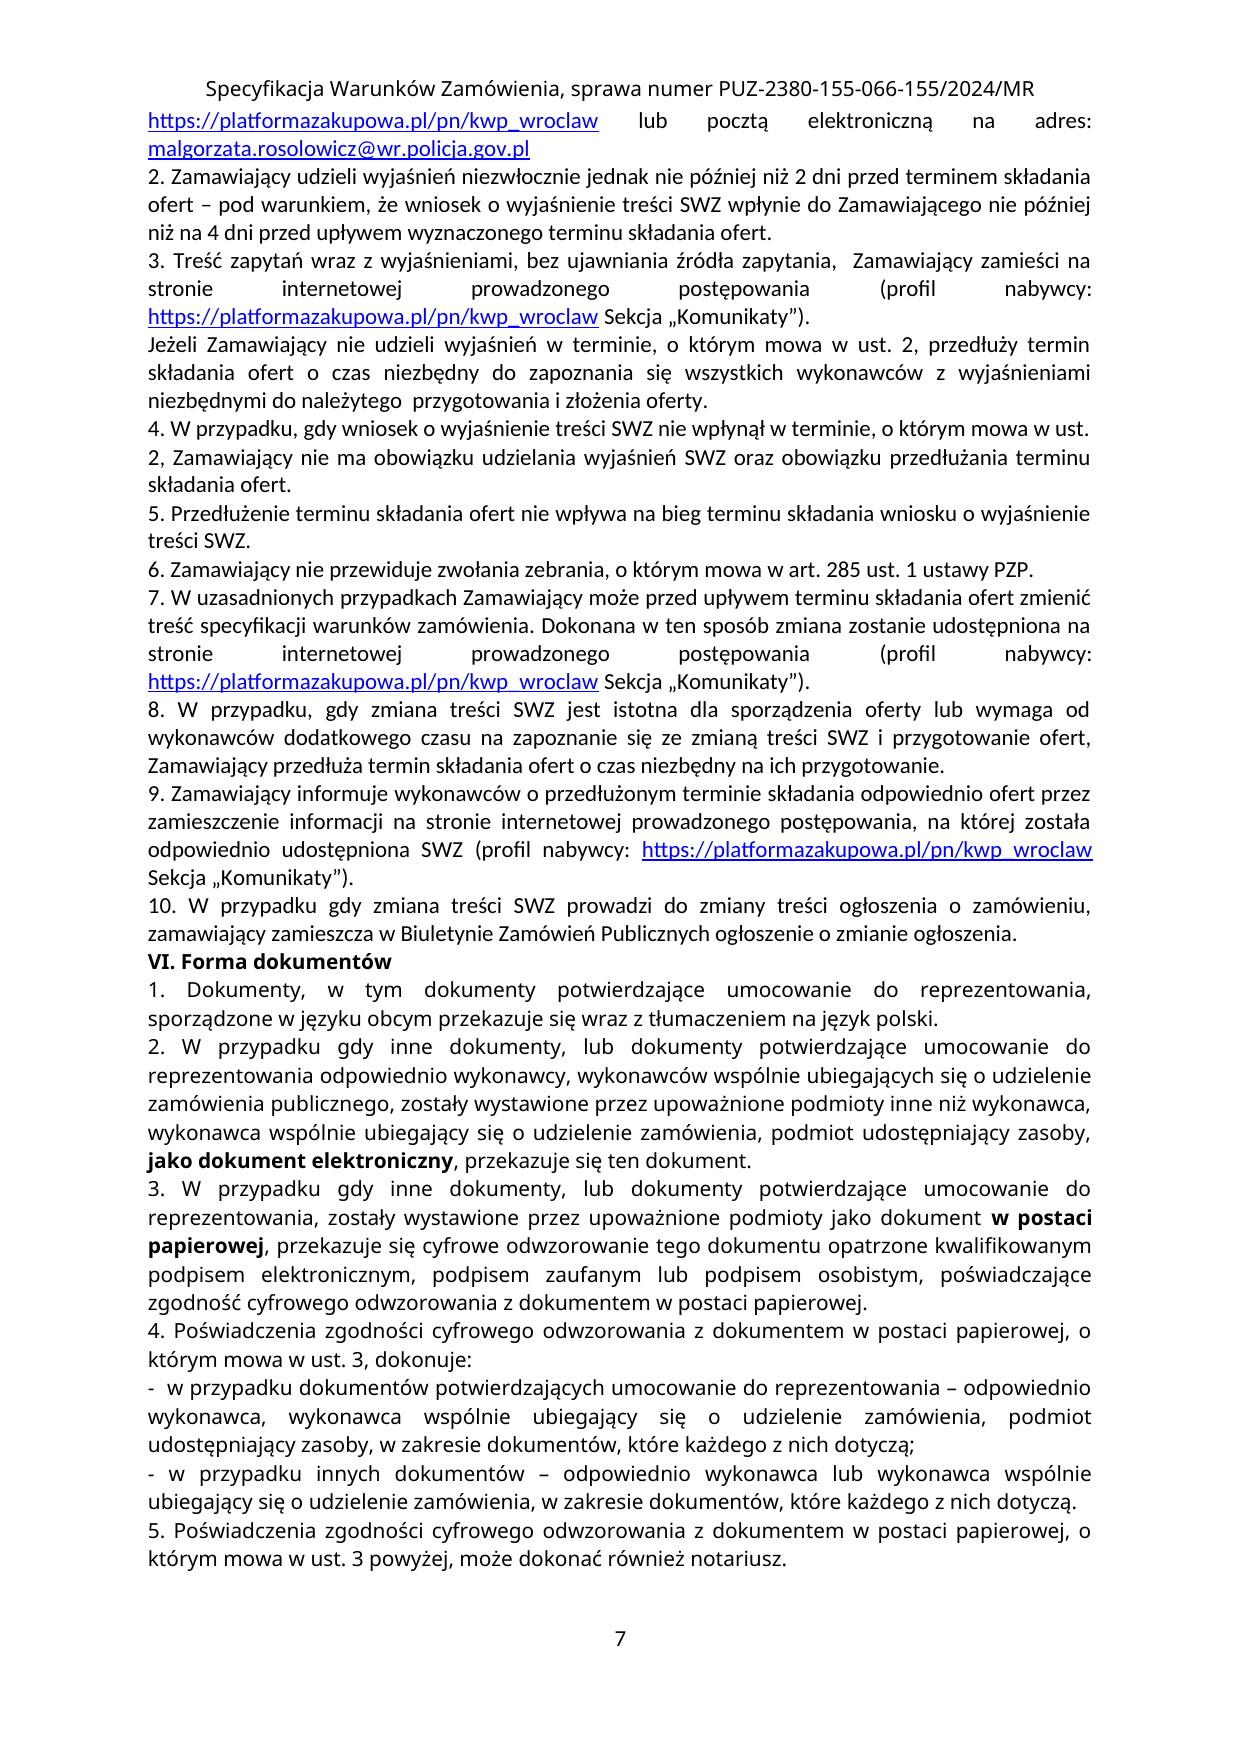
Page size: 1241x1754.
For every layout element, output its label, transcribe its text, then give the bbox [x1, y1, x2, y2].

text 10. W przypadku gdy zmiana treści SWZ prowadzi do zmiany treści ogłoszenia o zamówieniu, zamawiający zamieszcza w Biuletynie Zamówień Publicznych ogłoszenie o zmianie ogłoszenia. [148, 891, 1092, 947]
text 7. W uzasadnionych przypadkach Zamawiający może przed upływem terminu składania ofert zmienić treść specyfikacji warunków zamówienia. Dokonana w ten sposób zmiana zostanie udostępniona na stronie internetowej prowadzonego postępowania (profil nabywcy: https://platformazakupowa.pl/pn/kwp_wroclaw Sekcja „Komunikaty”). [148, 583, 1092, 695]
text 4. W przypadku, gdy wniosek o wyjaśnienie treści SWZ nie wpłynął w terminie, o którym mowa w ust. 2, Zamawiający nie ma obowiązku udzielania wyjaśnień SWZ oraz obowiązku przedłużania terminu składania ofert. [148, 414, 1092, 499]
text 5. Przedłużenie terminu składania ofert nie wpływa na bieg terminu składania wniosku o wyjaśnienie treści SWZ. [148, 499, 1092, 555]
text 2. Zamawiający udzieli wyjaśnień niezwłocznie jednak nie później niż 2 dni przed terminem składania ofert – pod warunkiem, że wniosek o wyjaśnienie treści SWZ wpłynie do Zamawiającego nie później niż na 4 dni przed upływem wyznaczonego terminu składania ofert. [148, 162, 1092, 246]
text 9. Zamawiający informuje wykonawców o przedłużonym terminie składania odpowiednio ofert przez zamieszczenie informacji na stronie internetowej prowadzonego postępowania, na której została odpowiednio udostępniona SWZ (profil nabywcy: https://platformazakupowa.pl/pn/kwp_wroclaw Sekcja „Komunikaty”). [148, 779, 1092, 891]
text 3. W przypadku gdy inne dokumenty, lub dokumenty potwierdzające umocowanie do reprezentowania, zostały wystawione przez upoważnione podmioty jako dokument w postaci papierowej, przekazuje się cyfrowe odwzorowanie tego dokumentu opatrzone kwalifikowanym podpisem elektronicznym, podpisem zaufanym lub podpisem osobistym, poświadczające zgodność cyfrowego odwzorowania z dokumentem w postaci papierowej. [148, 1174, 1092, 1317]
text 2. W przypadku gdy inne dokumenty, lub dokumenty potwierdzające umocowanie do reprezentowania odpowiednio wykonawcy, wykonawców wspólnie ubiegających się o udzielenie zamówienia publicznego, zostały wystawione przez upoważnione podmioty inne niż wykonawca, wykonawca wspólnie ubiegający się o udzielenie zamówienia, podmiot udostępniający zasoby, jako dokument elektroniczny, przekazuje się ten dokument. [148, 1032, 1092, 1174]
text VI. Forma dokumentów [148, 947, 1092, 975]
text Jeżeli Zamawiający nie udzieli wyjaśnień w terminie, o którym mowa w ust. 2, przedłuży termin składania ofert o czas niezbędny do zapoznania się wszystkich wykonawców z wyjaśnieniami niezbędnymi do należytego przygotowania i złożenia oferty. [148, 331, 1092, 414]
text - w przypadku dokumentów potwierdzających umocowanie do reprezentowania – odpowiednio wykonawca, wykonawca wspólnie ubiegający się o udzielenie zamówienia, podmiot udostępniający zasoby, w zakresie dokumentów, które każdego z nich dotyczą; [148, 1373, 1092, 1459]
text 8. W przypadku, gdy zmiana treści SWZ jest istotna dla sporządzenia oferty lub wymaga od wykonawców dodatkowego czasu na zapoznanie się ze zmianą treści SWZ i przygotowanie ofert, Zamawiający przedłuża termin składania ofert o czas niezbędny na ich przygotowanie. [148, 695, 1092, 779]
text 1. Dokumenty, w tym dokumenty potwierdzające umocowanie do reprezentowania, sporządzone w języku obcym przekazuje się wraz z tłumaczeniem na język polski. [148, 975, 1092, 1032]
text 3. Treść zapytań wraz z wyjaśnieniami, bez ujawniania źródła zapytania, Zamawiający zamieści na stronie internetowej prowadzonego postępowania (profil nabywcy: https://platformazakupowa.pl/pn/kwp_wroclaw Sekcja „Komunikaty”). [148, 246, 1092, 331]
text 5. Poświadczenia zgodności cyfrowego odwzorowania z dokumentem w postaci papierowej, o którym mowa w ust. 3 powyżej, może dokonać również notariusz. [148, 1516, 1092, 1573]
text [148, 106, 1092, 162]
text 4. Poświadczenia zgodności cyfrowego odwzorowania z dokumentem w postaci papierowej, o którym mowa w ust. 3, dokonuje: [148, 1317, 1092, 1373]
text - w przypadku innych dokumentów – odpowiednio wykonawca lub wykonawca wspólnie ubiegający się o udzielenie zamówienia, w zakresie dokumentów, które każdego z nich dotyczą. [148, 1459, 1092, 1516]
text 6. Zamawiający nie przewiduje zwołania zebrania, o którym mowa w art. 285 ust. 1 ustawy PZP. [148, 555, 1092, 583]
